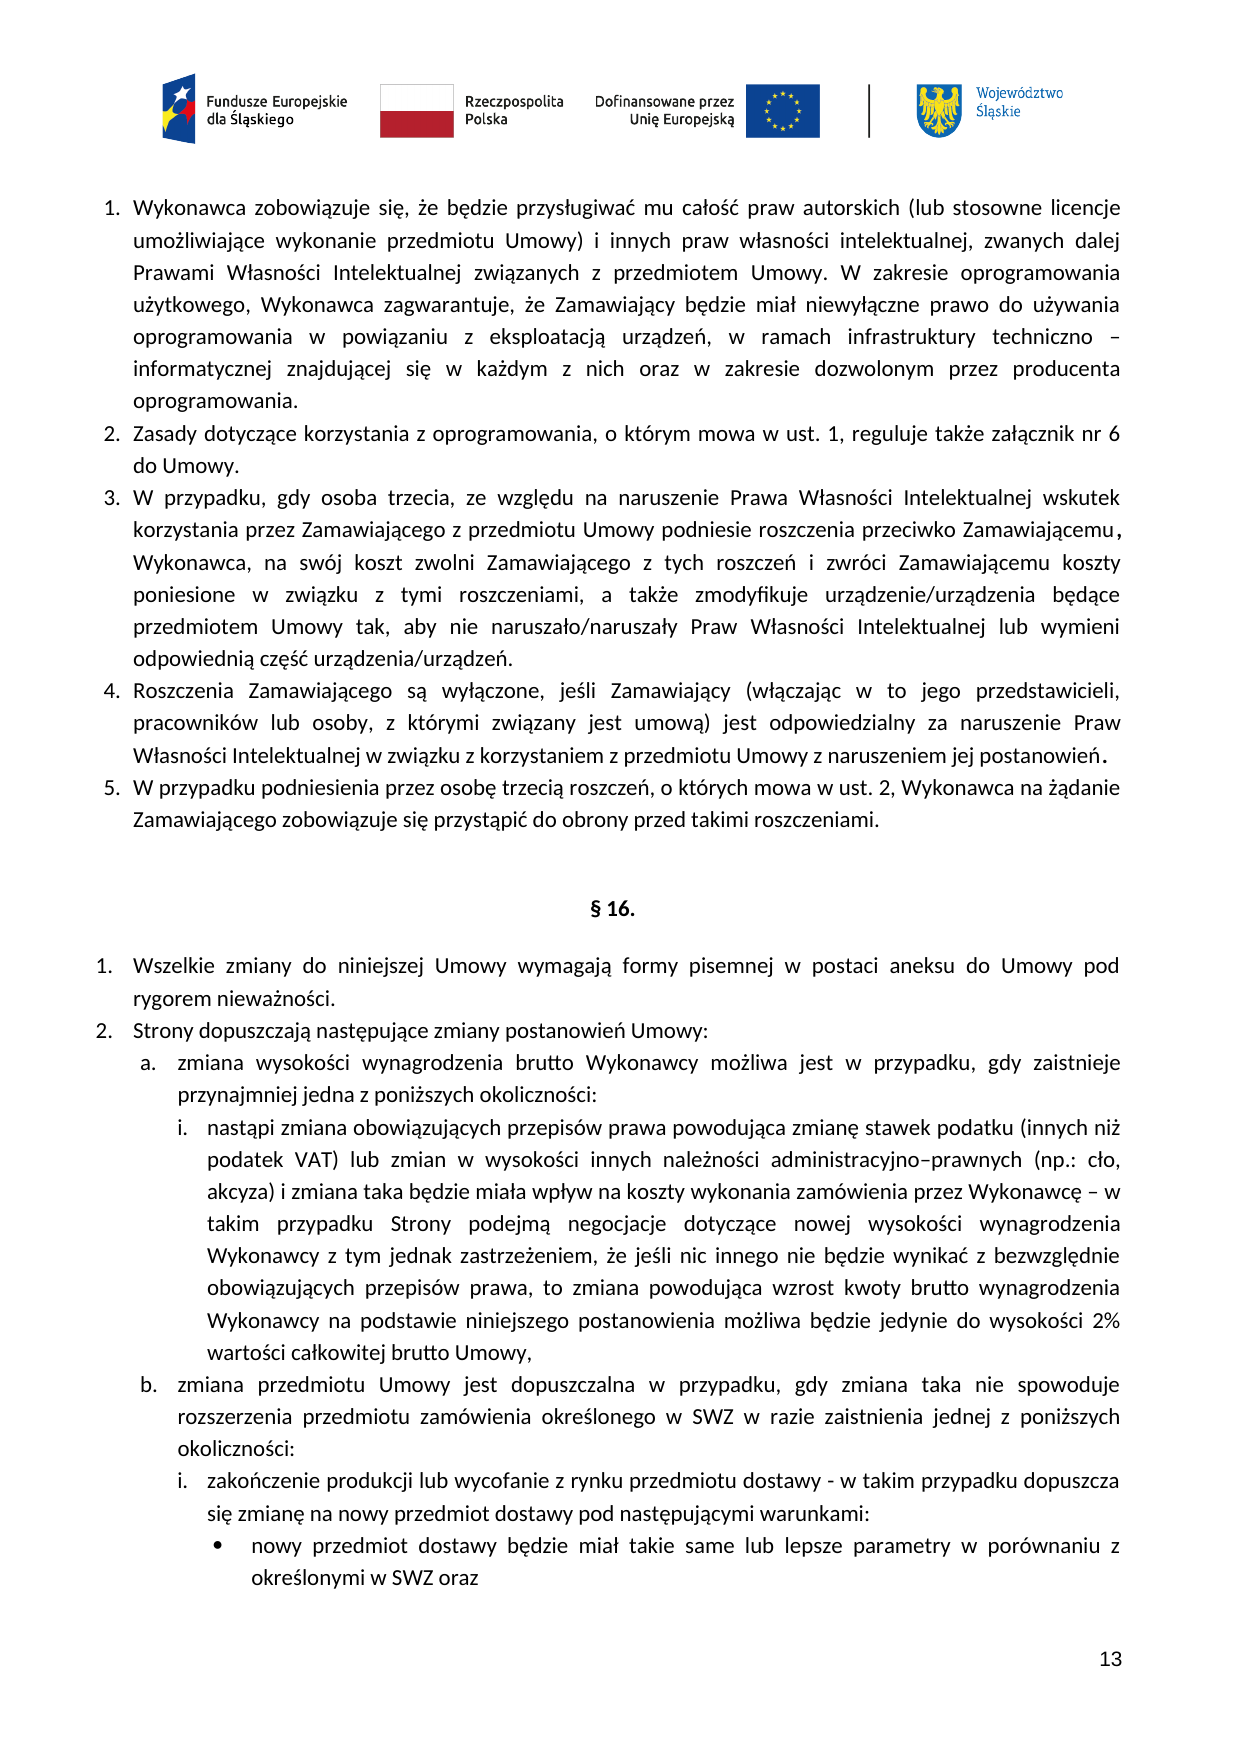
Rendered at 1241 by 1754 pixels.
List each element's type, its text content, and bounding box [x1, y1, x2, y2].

list nastąpi zmiana obowiązujących przepisów prawa powodująca zmianę stawek podatku (innych niż podatek VAT) lub zmian w wysokości innych należności administracyjno–prawnych (np.: cło, akcyza) i zmiana taka będzie miała wpływ na koszty wykonania zamówienia przez Wykonawcę – w takim przypadku Strony podejmą negocjacje dotyczące nowej wysokości wynagrodzenia Wykonawcy z tym jednak zastrzeżeniem, że jeśli nic innego nie będzie wynikać z bezwzględnie obowiązujących przepisów prawa, to zmiana powodująca wzrost kwoty brutto wynagrodzenia Wykonawcy na podstawie niniejszego postanowienia możliwa będzie jedynie do wysokości 2% wartości całkowitej brutto Umowy, [188, 1113, 1122, 1366]
subtitle W przypadku, gdy osoba trzecia, ze względu na naruszenie Prawa Własności Intelektualnej wskutek korzystania przez Zamawiającego z przedmiotu Umowy podniesie roszczenia przeciwko Zamawiającemu, Wykonawca, na swój koszt zwolni Zamawiającego z tych roszczeń i zwróci Zamawiającemu koszty poniesione w związku z tymi roszczeniami, a także zmodyfikuje urządzenie/urządzenia będące przedmiotem Umowy tak, aby nie naruszało/naruszały Praw Własności Intelektualnej lub wymieni odpowiednią część urządzenia/urządzeń. [103, 483, 1122, 672]
list nowy przedmiot dostawy będzie miał takie same lub lepsze parametry w porównaniu z określonymi w SWZ oraz [213, 1531, 1122, 1591]
text § 16. [103, 894, 1122, 922]
subtitle Wykonawca zobowiązuje się, że będzie przysługiwać mu całość praw autorskich (lub stosowne licencje umożliwiające wykonanie przedmiotu Umowy) i innych praw własności intelektualnej, zwanych dalej Prawami Własności Intelektualnej związanych z przedmiotem Umowy. W zakresie oprogramowania użytkowego, Wykonawca zagwarantuje, że Zamawiający będzie miał niewyłączne prawo do używania oprogramowania w powiązaniu z eksploatacją urządzeń, w ramach infrastruktury techniczno – informatycznej znajdującej się w każdym z nich oraz w zakresie dozwolonym przez producenta oprogramowania. [103, 193, 1122, 415]
list zmiana przedmiotu Umowy jest dopuszczalna w przypadku, gdy zmiana taka nie spowoduje rozszerzenia przedmiotu zamówienia określonego w SWZ w razie zaistnienia jednej z poniższych okoliczności: [140, 1370, 1122, 1462]
list Roszczenia Zamawiającego są wyłączone, jeśli Zamawiający (włączając w to jego przedstawicieli, pracowników lub osoby, z którymi związany jest umową) jest odpowiedzialny za naruszenie Praw Własności Intelektualnej w związku z korzystaniem z przedmiotu Umowy z naruszeniem jej postanowień. [103, 676, 1122, 769]
list W przypadku podniesienia przez osobę trzecią roszczeń, o których mowa w ust. 2, Wykonawca na żądanie Zamawiającego zobowiązuje się przystąpić do obrony przed takimi roszczeniami. [103, 773, 1122, 833]
subtitle Zasady dotyczące korzystania z oprogramowania, o którym mowa w ust. 1, reguluje także załącznik nr 6 do Umowy. [103, 419, 1122, 479]
picture [162, 73, 1063, 144]
list zakończenie produkcji lub wycofanie z rynku przedmiotu dostawy - w takim przypadku dopuszcza się zmianę na nowy przedmiot dostawy pod następującymi warunkami: [188, 1467, 1122, 1527]
list Strony dopuszczają następujące zmiany postanowień Umowy: [95, 1016, 1122, 1044]
list Wszelkie zmiany do niniejszej Umowy wymagają formy pisemnej w postaci aneksu do Umowy pod rygorem nieważności. [95, 952, 1122, 1012]
list zmiana wysokości wynagrodzenia brutto Wykonawcy możliwa jest w przypadku, gdy zaistnieje przynajmniej jedna z poniższych okoliczności: [140, 1048, 1122, 1108]
